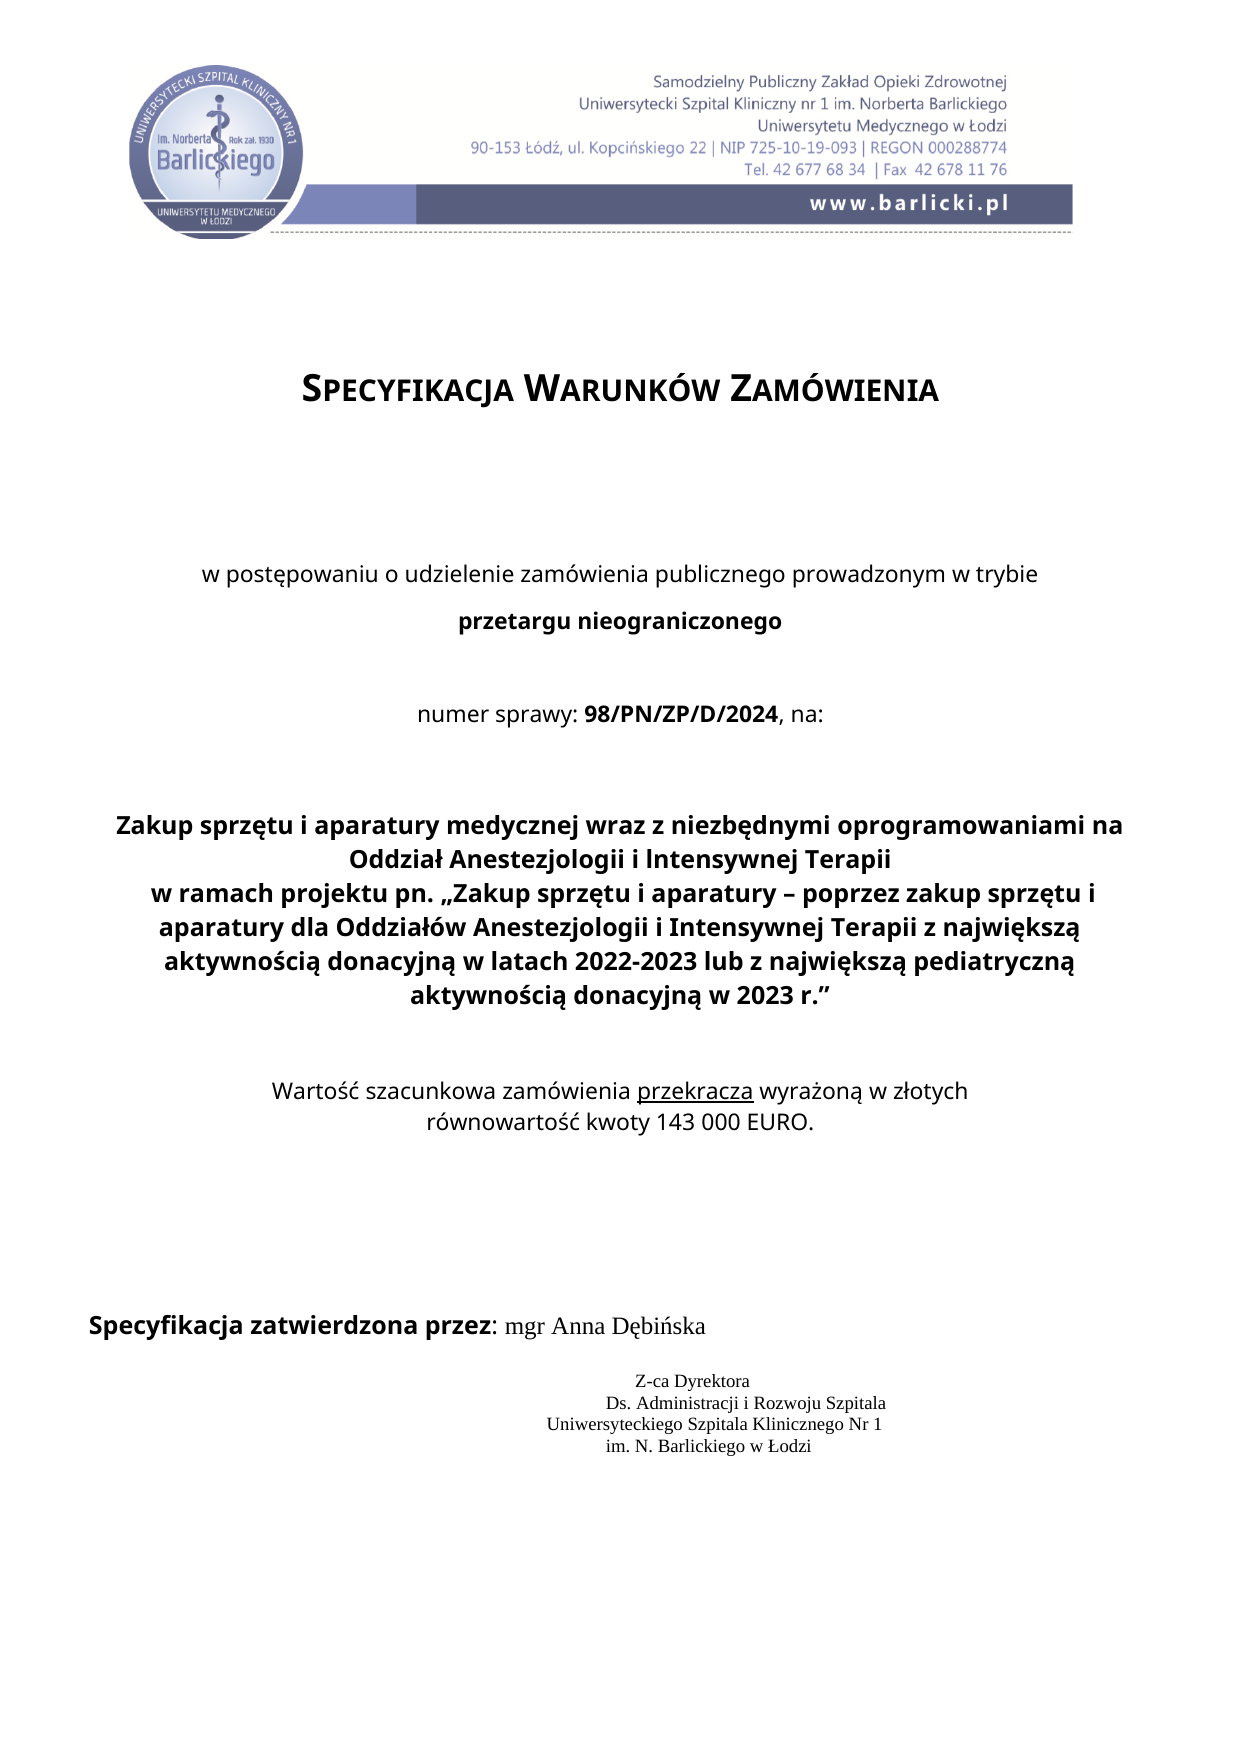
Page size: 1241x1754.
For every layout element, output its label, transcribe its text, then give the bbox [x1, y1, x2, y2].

picture [129, 65, 1074, 239]
text przetargu nieograniczonego [89, 604, 1152, 636]
text Uniwersyteckiego Szpitala Klinicznego Nr 1 [89, 1413, 1152, 1435]
text w ramach projektu pn. „Zakup sprzętu i aparatury – poprzez zakup sprzętu i aparatury dla Oddziałów Anestezjologii i Intensywnej Terapii z największą aktywnością donacyjną w latach 2022-2023 lub z największą pediatryczną aktywnością donacyjną w 2023 r.” [89, 876, 1152, 1012]
text Ds. Administracji i Rozwoju Szpitala [89, 1392, 1152, 1413]
text równowartość kwoty 143 000 EURO. [89, 1106, 1152, 1137]
text im. N. Barlickiego w Łodzi [89, 1435, 1152, 1456]
subtitle Specyfikacja Warunków Zamówienia [89, 362, 1152, 413]
text w postępowaniu o udzielenie zamówienia publicznego prowadzonym w trybie [89, 558, 1152, 589]
text Wartość szacunkowa zamówienia przekracza wyrażoną w złotych [89, 1074, 1152, 1106]
text Zakup sprzętu i aparatury medycznej wraz z niezbędnymi oprogramowaniami na Oddział Anestezjologii i lntensywnej Terapii [89, 808, 1152, 876]
text Z-ca Dyrektora [89, 1370, 1152, 1392]
text numer sprawy: 98/PN/ZP/D/2024, na: [89, 698, 1152, 729]
text Specyfikacja zatwierdzona przez: mgr Anna Dębińska [89, 1307, 1152, 1341]
